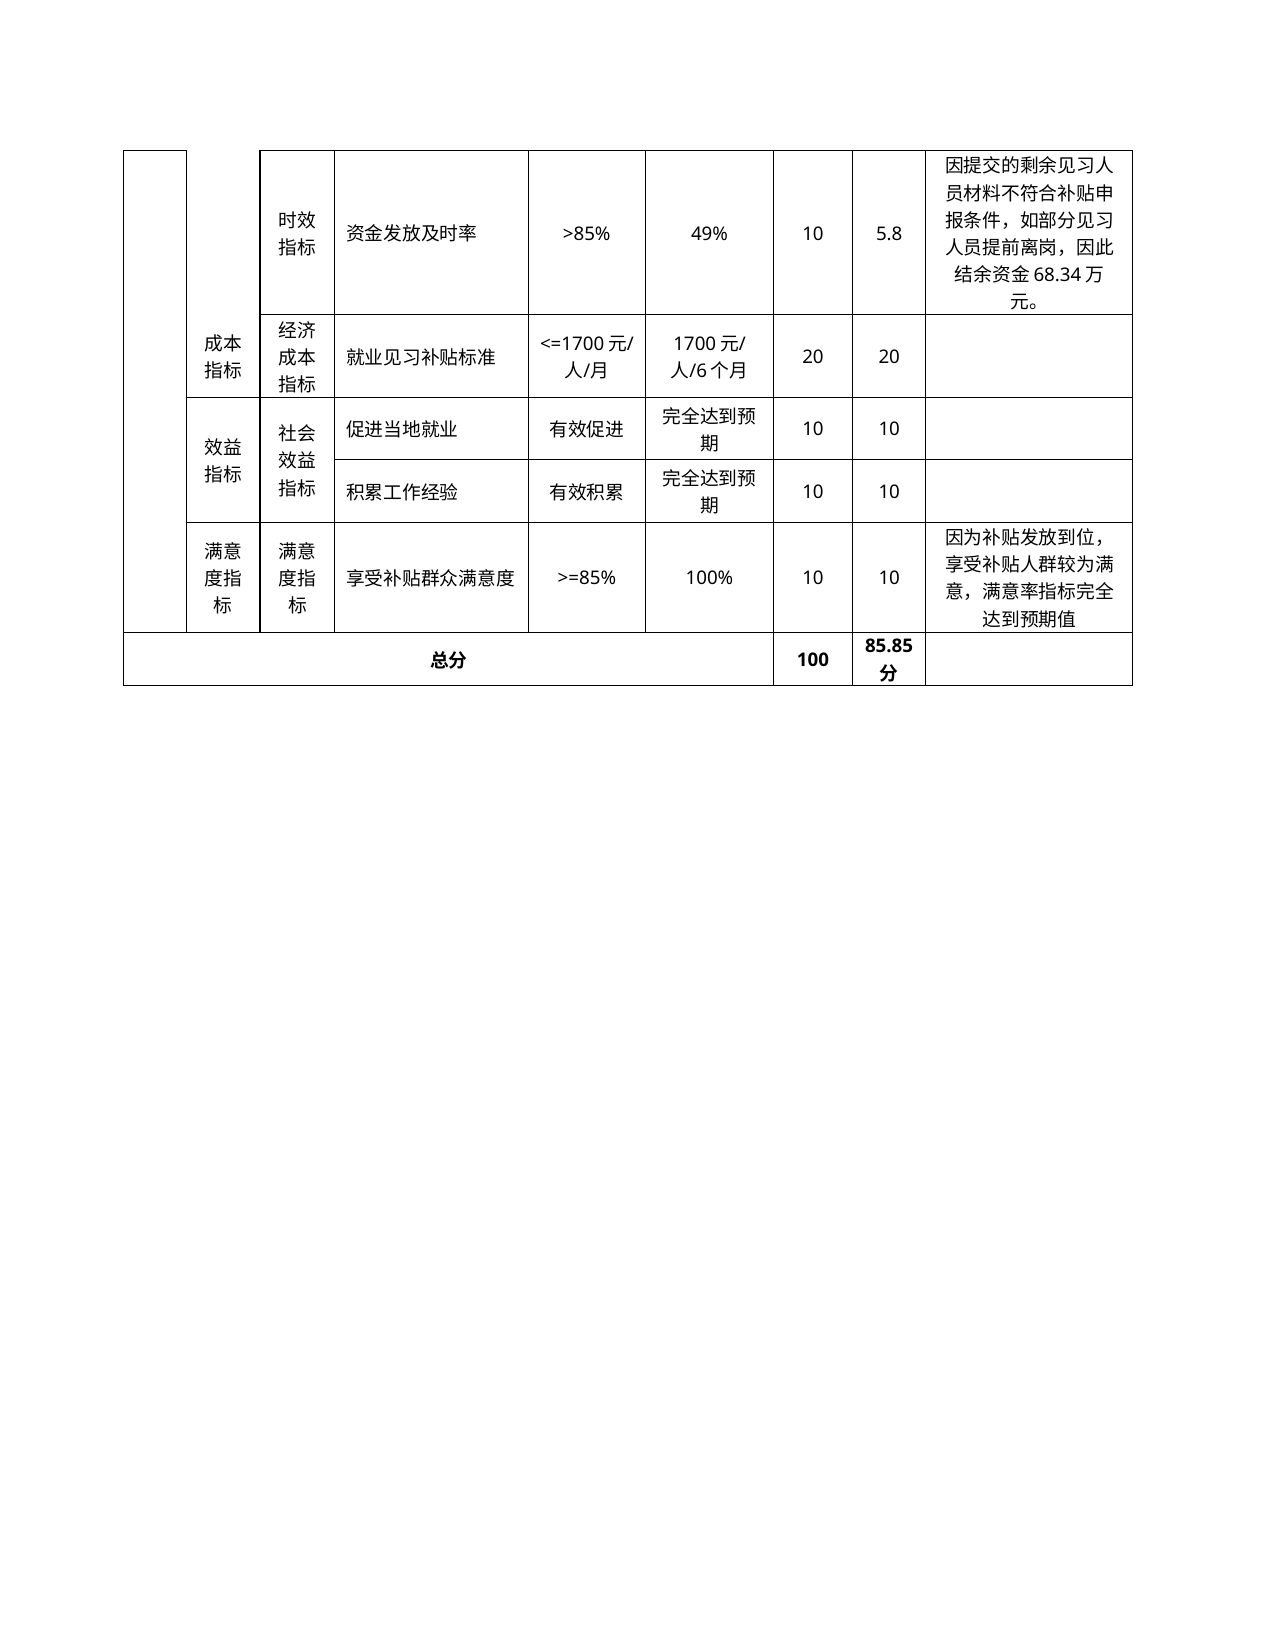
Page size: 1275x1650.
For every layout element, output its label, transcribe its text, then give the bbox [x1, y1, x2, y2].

table_cell 10 [774, 398, 852, 459]
table_cell 就业见习补贴标准 [335, 315, 528, 397]
table_cell 100 [774, 633, 852, 685]
table_cell 成本指标 [187, 314, 259, 397]
table_cell 20 [774, 315, 852, 397]
table_cell 有效积累 [529, 460, 645, 522]
table_cell [926, 633, 1132, 685]
table_cell 促进当地就业 [335, 398, 528, 459]
table_cell 5.8 [853, 151, 925, 314]
table_cell 效益指标 [187, 398, 259, 522]
table_cell 85.85分 [853, 633, 925, 685]
table_cell 完全达到预期 [646, 460, 773, 522]
table_cell 总分 [124, 633, 773, 685]
table_cell [926, 315, 1132, 397]
table_cell 资金发放及时率 [335, 151, 528, 314]
table_cell 10 [774, 151, 852, 314]
table_cell 享受补贴群众满意度 [335, 523, 528, 632]
table_cell 经济成本指标 [261, 315, 334, 397]
table_cell >=85% [529, 523, 645, 632]
table_cell 积累工作经验 [335, 460, 528, 522]
table_cell 10 [774, 460, 852, 522]
table_cell 10 [853, 398, 925, 459]
table_cell 20 [853, 315, 925, 397]
table_cell 10 [774, 523, 852, 632]
table_cell 1700元/人/6个月 [646, 315, 773, 397]
table_cell 时效指标 [261, 151, 334, 314]
table_cell 满意度指标 [187, 523, 259, 632]
table_cell 因提交的剩余见习人员材料不符合补贴申报条件，如部分见习人员提前离岗，因此结余资金68.34万元。 [926, 151, 1132, 314]
table_cell 有效促进 [529, 398, 645, 459]
table_cell 完全达到预期 [646, 398, 773, 459]
table_cell 社会效益指标 [261, 398, 334, 522]
table_cell 因为补贴发放到位，享受补贴人群较为满意，满意率指标完全达到预期值 [926, 523, 1132, 632]
table_cell 10 [853, 460, 925, 522]
table_cell [926, 460, 1132, 522]
table_cell 10 [853, 523, 925, 632]
table_cell 49% [646, 151, 773, 314]
table_cell 满意度指标 [261, 523, 334, 632]
table_cell >85% [529, 151, 645, 314]
table_cell <=1700元/人/月 [529, 315, 645, 397]
table_cell 100% [646, 523, 773, 632]
table_cell [926, 398, 1132, 459]
